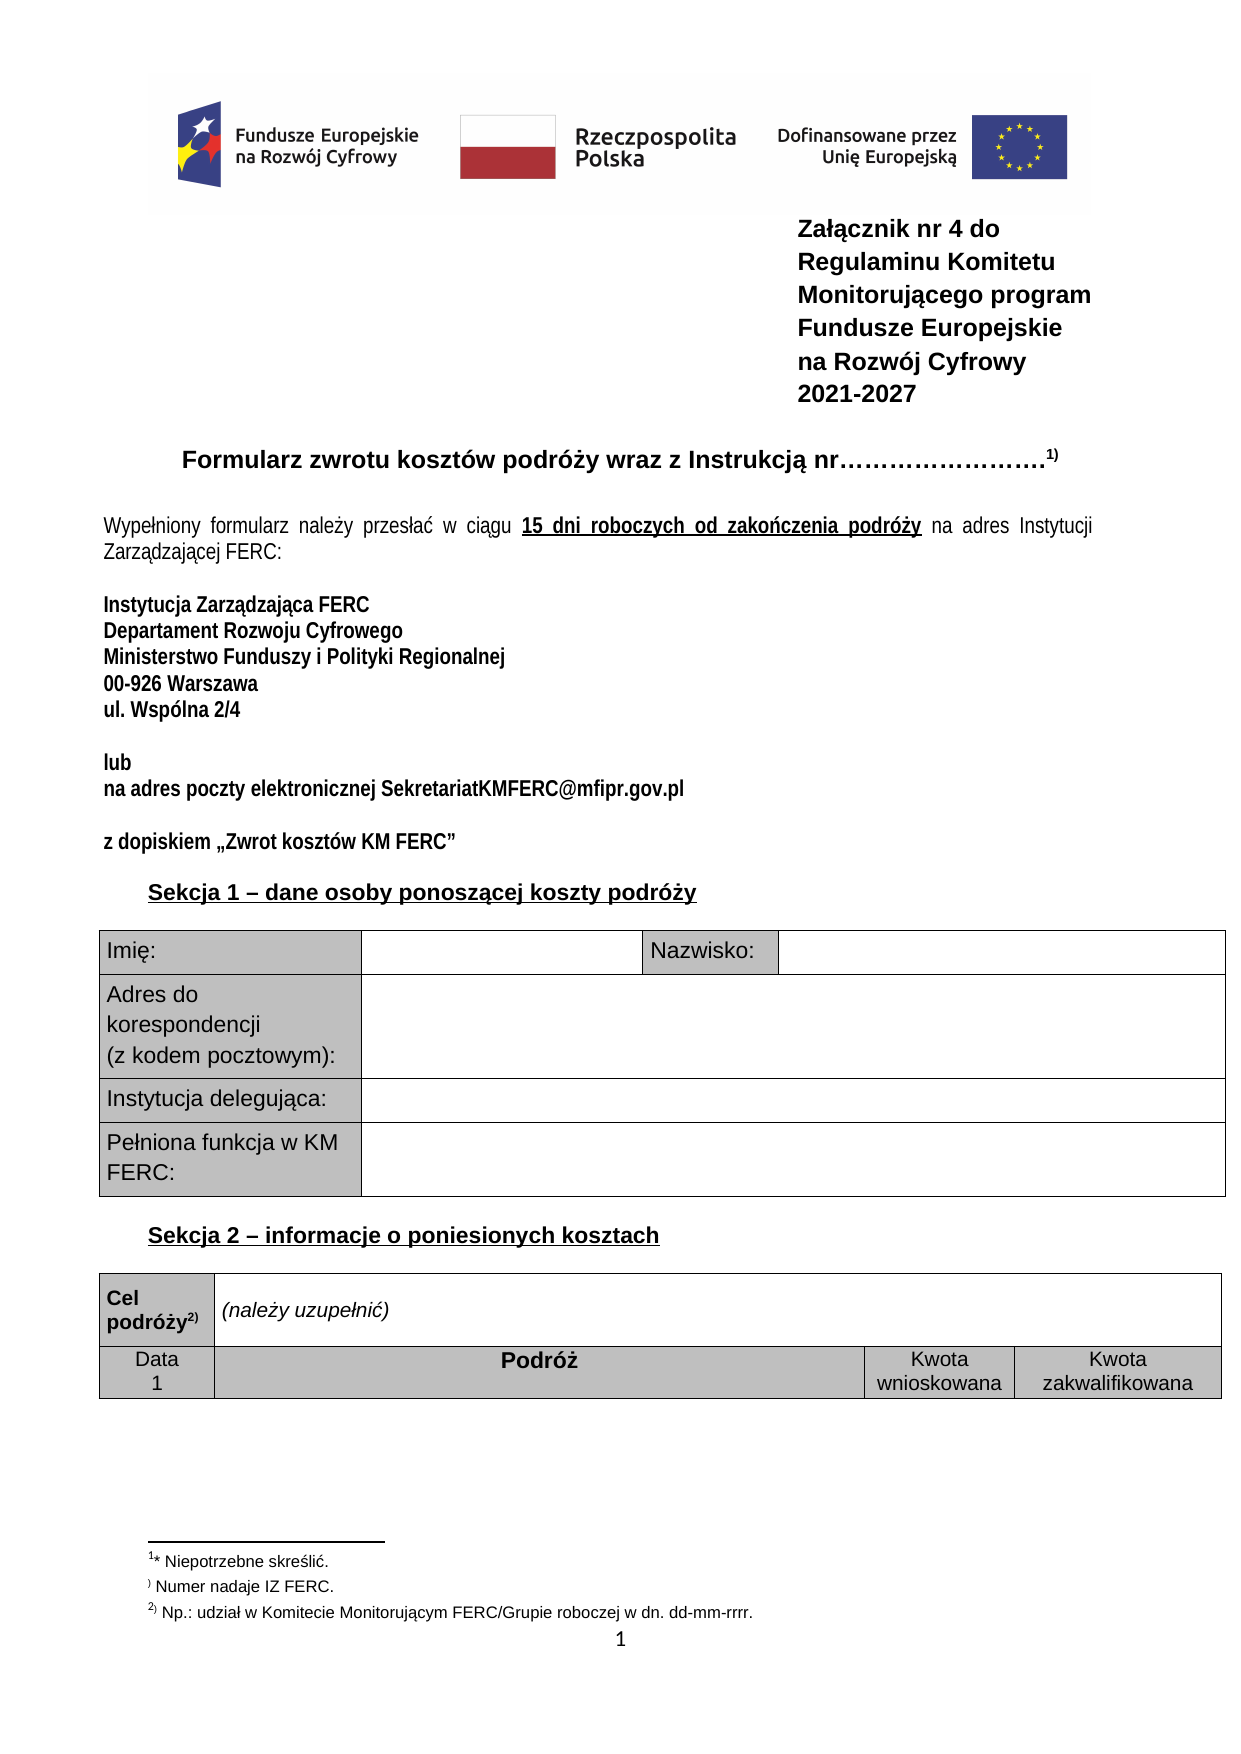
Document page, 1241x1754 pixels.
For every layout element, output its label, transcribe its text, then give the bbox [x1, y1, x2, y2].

table_cell Instytucja delegująca: [100, 1079, 361, 1122]
table_cell Kwota zakwalifikowana (wypełnia IZ FERC) 7 [1015, 1347, 1221, 1398]
text Ministerstwo Funduszy i Polityki Regionalnej [103, 643, 1093, 670]
table_header Cel podróży) [100, 1274, 214, 1346]
table_cell [362, 1123, 1225, 1196]
text Sekcja 2 – informacje o poniesionych kosztach [148, 1222, 1093, 1248]
table_header Nazwisko: [643, 931, 778, 974]
table_header [362, 931, 642, 974]
text Wypełniony formularz należy przesłać w ciągu 15 dni roboczych od zakończenia podróży na adres Instytucji Zarządzającej FERC: [103, 512, 1093, 564]
text ul. Wspólna 2/4 [103, 696, 1093, 722]
table_header Imię: [100, 931, 361, 974]
text Sekcja 1 – dane osoby ponoszącej koszty podróży [148, 879, 1093, 906]
text lub [103, 749, 1093, 775]
text Departament Rozwoju Cyfrowego [103, 617, 1093, 643]
text z dopiskiem „Zwrot kosztów KM FERC” [103, 828, 1093, 854]
table_cell Kwota wnioskowana [865, 1347, 1014, 1398]
table_cell [362, 1079, 1225, 1122]
text Instytucja Zarządzająca FERC [103, 591, 1093, 617]
text Formularz zwrotu kosztów podróży wraz z Instrukcją nr…………………….) [148, 446, 1093, 474]
table_cell Data 1 [100, 1347, 214, 1398]
table_cell Podróż [215, 1347, 864, 1398]
table_header [779, 931, 1225, 974]
table_cell Adres do korespondencji (z kodem pocztowym): [100, 975, 361, 1078]
text na adres poczty elektronicznej SekretariatKMFERC@mfipr.gov.pl [103, 775, 1093, 801]
table_header (należy uzupełnić) [215, 1274, 1221, 1346]
table_cell [362, 975, 1225, 1078]
table_cell Pełniona funkcja w KM FERC: [100, 1123, 361, 1196]
text Załącznik nr 4 do Regulaminu Komitetu Monitorującego program Fundusze Europejskie na Rozwój Cyfrowy 2021-2027 [797, 214, 1093, 408]
text 00-926 Warszawa [103, 670, 1093, 696]
picture [147, 73, 1092, 215]
